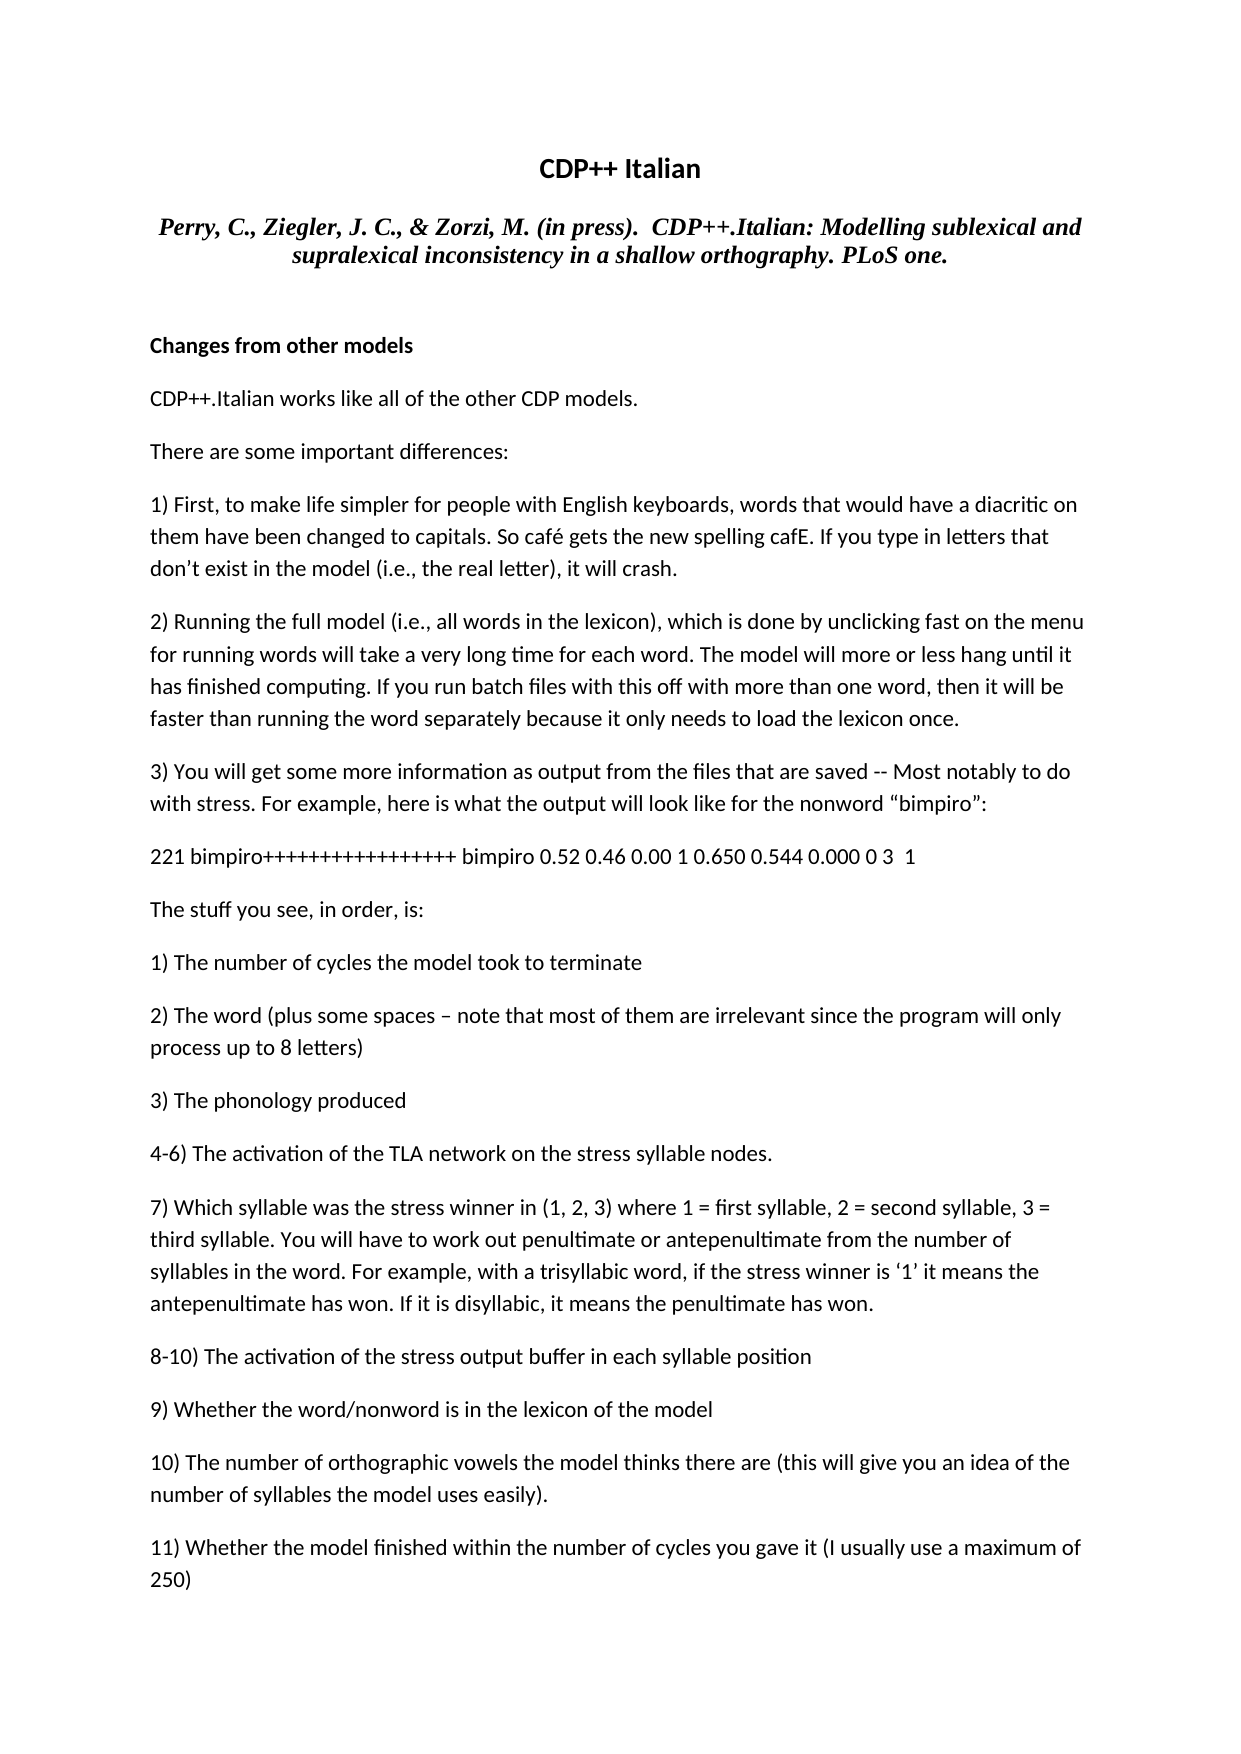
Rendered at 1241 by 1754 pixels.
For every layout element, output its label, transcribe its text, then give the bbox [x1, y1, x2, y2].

text 3) The phonology produced [150, 1087, 1090, 1114]
text CDP++.Italian works like all of the other CDP models. [150, 384, 1090, 412]
text 221 bimpiro+++++++++++++++++ bimpiro 0.52 0.46 0.00 1 0.650 0.544 0.000 0 3 1 [150, 842, 1090, 870]
text 1) First, to make life simpler for people with English keyboards, words that would have a diacritic on them have been changed to capitals. So café gets the new spelling cafE. If you type in letters that don’t exist in the model (i.e., the real letter), it will crash. [150, 490, 1090, 582]
text The stuff you see, in order, is: [150, 895, 1090, 923]
text CDP++ Italian [150, 150, 1090, 186]
text 4-6) The activation of the TLA network on the stress syllable nodes. [150, 1139, 1090, 1168]
text 9) Whether the word/nonword is in the lexicon of the model [150, 1395, 1090, 1423]
text Perry, C., Ziegler, J. C., & Zorzi, M. (in press). CDP++.Italian: Modelling sublexical and supralexical inconsistency in a shallow orthography. PLoS one. [150, 212, 1090, 269]
text 11) Whether the model finished within the number of cycles you gave it (I usually use a maximum of 250) [150, 1533, 1090, 1594]
text Changes from other models [150, 331, 1090, 359]
text 7) Which syllable was the stress winner in (1, 2, 3) where 1 = first syllable, 2 = second syllable, 3 = third syllable. You will have to work out penultimate or antepenultimate from the number of syllables in the word. For example, with a trisyllabic word, if the stress winner is ‘1’ it means the antepenultimate has won. If it is disyllabic, it means the penultimate has won. [150, 1193, 1090, 1317]
text 10) The number of orthographic vowels the model thinks there are (this will give you an idea of the number of syllables the model uses easily). [150, 1448, 1090, 1508]
text 8-10) The activation of the stress output buffer in each syllable position [150, 1342, 1090, 1370]
text 1) The number of cycles the model took to terminate [150, 948, 1090, 976]
text 2) Running the full model (i.e., all words in the lexicon), which is done by unclicking fast on the menu for running words will take a very long time for each word. The model will more or less hang until it has finished computing. If you run batch files with this off with more than one word, then it will be faster than running the word separately because it only needs to load the lexicon once. [150, 607, 1090, 732]
text There are some important differences: [150, 437, 1090, 465]
text 3) You will get some more information as output from the files that are saved -- Most notably to do with stress. For example, here is what the output will look like for the nonword “bimpiro”: [150, 757, 1090, 817]
text 2) The word (plus some spaces – note that most of them are irrelevant since the program will only process up to 8 letters) [150, 1001, 1090, 1062]
